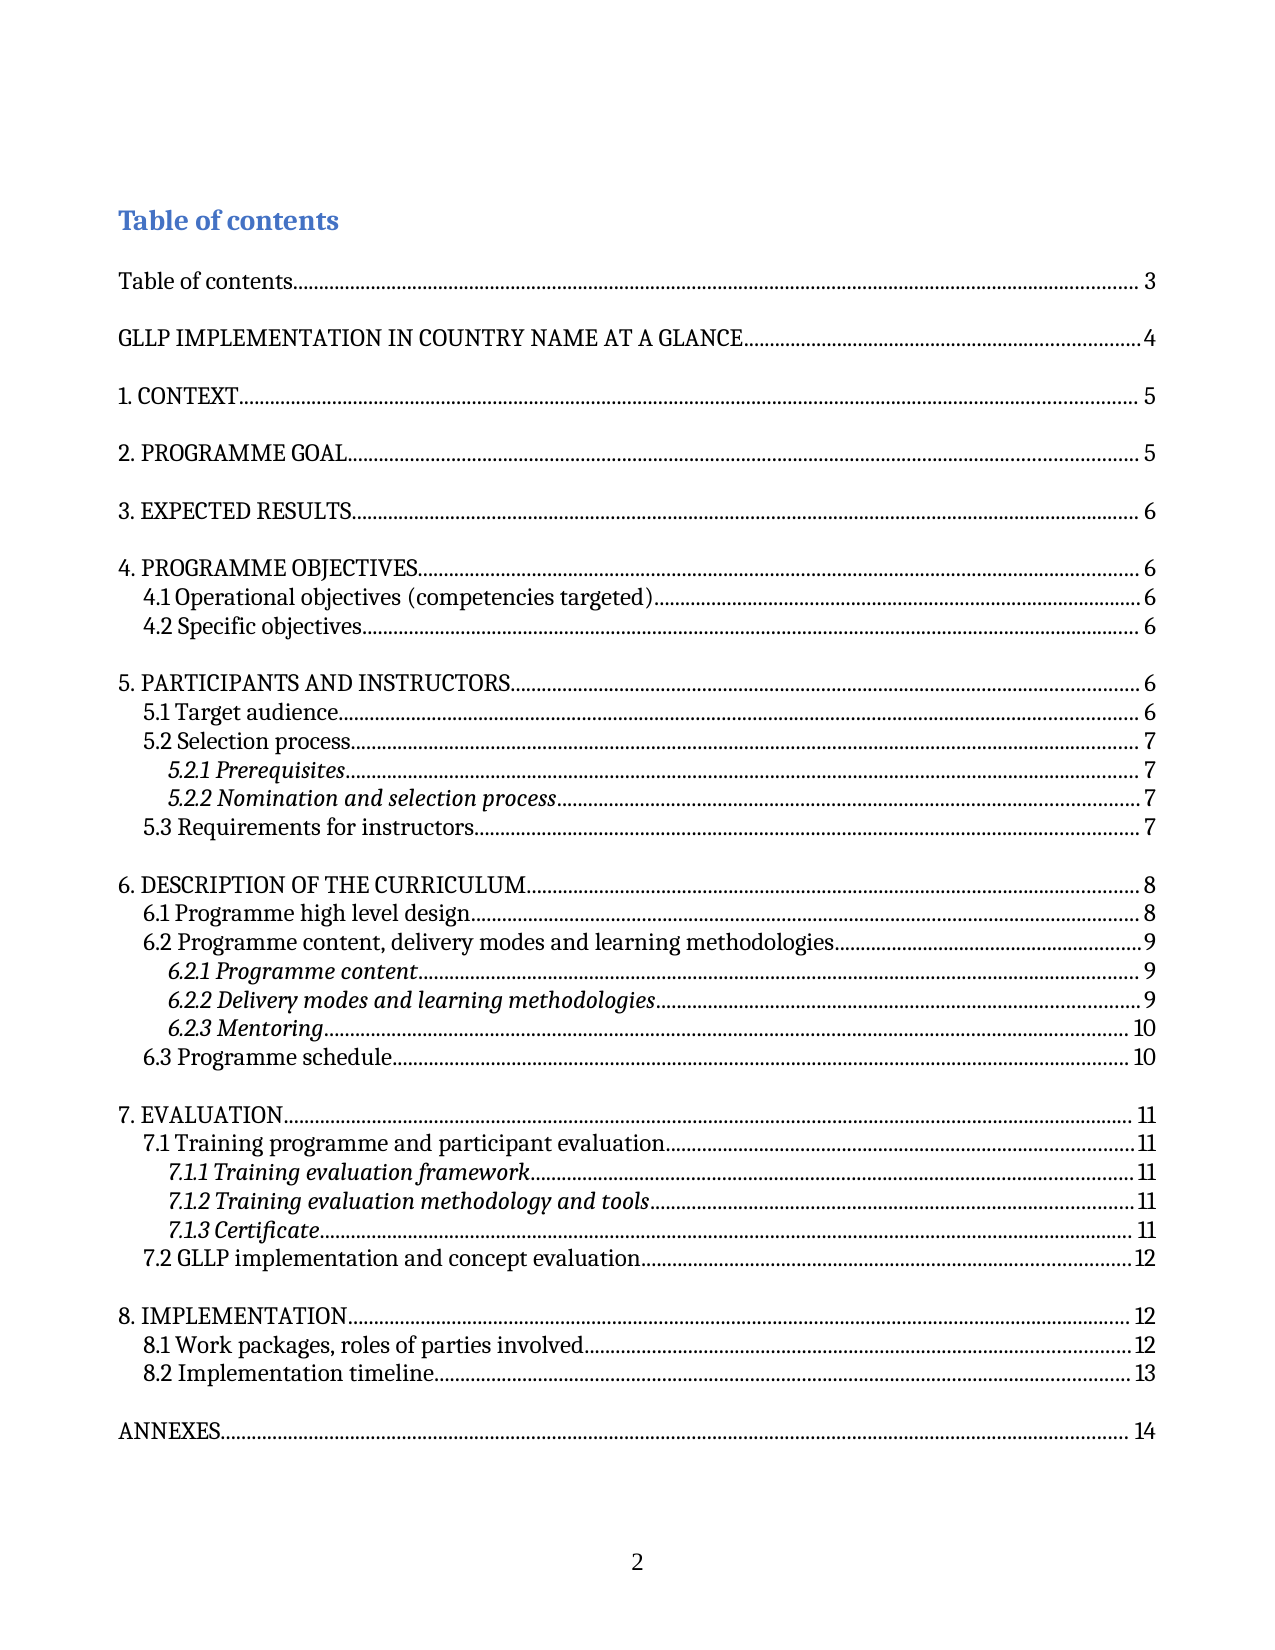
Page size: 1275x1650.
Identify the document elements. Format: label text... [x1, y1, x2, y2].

text 6. DESCRIPTION OF THE CURRICULUM 8 [118, 871, 1157, 899]
text 5. PARTICIPANTS AND INSTRUCTORS 6 [118, 669, 1157, 698]
text 7.1.2 Training evaluation methodology and tools 11 [168, 1187, 1157, 1216]
text 6.2.3 Mentoring 10 [168, 1014, 1157, 1043]
text 8.1 Work packages, roles of parties involved 12 [143, 1331, 1157, 1359]
text 5.2.1 Prerequisites 7 [168, 756, 1157, 784]
text 5.2 Selection process 7 [143, 727, 1157, 756]
text 7.2 GLLP implementation and concept evaluation 12 [143, 1244, 1157, 1273]
text 7. EVALUATION 11 [118, 1101, 1157, 1129]
text Table of contents 3 [118, 267, 1157, 296]
text 7.1.1 Training evaluation framework 11 [168, 1158, 1157, 1187]
text 5.1 Target audience 6 [143, 698, 1157, 727]
text 4. PROGRAMME OBJECTIVES 6 [118, 554, 1157, 583]
subtitle Table of contents [118, 204, 1157, 238]
text 6.3 Programme schedule 10 [143, 1043, 1157, 1072]
text 5.2.2 Nomination and selection process 7 [168, 784, 1157, 813]
text 6.2 Programme content, delivery modes and learning methodologies 9 [143, 928, 1157, 957]
text 4.2 Specific objectives 6 [143, 612, 1157, 641]
text 7.1.3 Certificate 11 [168, 1216, 1157, 1244]
text 7.1 Training programme and participant evaluation 11 [143, 1129, 1157, 1158]
text 4.1 Operational objectives (competencies targeted) 6 [143, 583, 1157, 612]
text 2. PROGRAMME GOAL 5 [118, 439, 1157, 468]
text 6.2.2 Delivery modes and learning methodologies 9 [168, 986, 1157, 1014]
text 5.3 Requirements for instructors 7 [143, 813, 1157, 842]
text 8. IMPLEMENTATION 12 [118, 1302, 1157, 1331]
text 6.2.1 Programme content 9 [168, 957, 1157, 986]
text GLLP IMPLEMENTATION IN COUNTRY NAME AT A GLANCE 4 [118, 324, 1157, 353]
text 3. EXPECTED RESULTS 6 [118, 497, 1157, 526]
text 6.1 Programme high level design 8 [143, 899, 1157, 928]
text 8.2 Implementation timeline 13 [143, 1359, 1157, 1388]
text 1. CONTEXT 5 [118, 382, 1157, 411]
text ANNEXES 14 [118, 1417, 1157, 1446]
